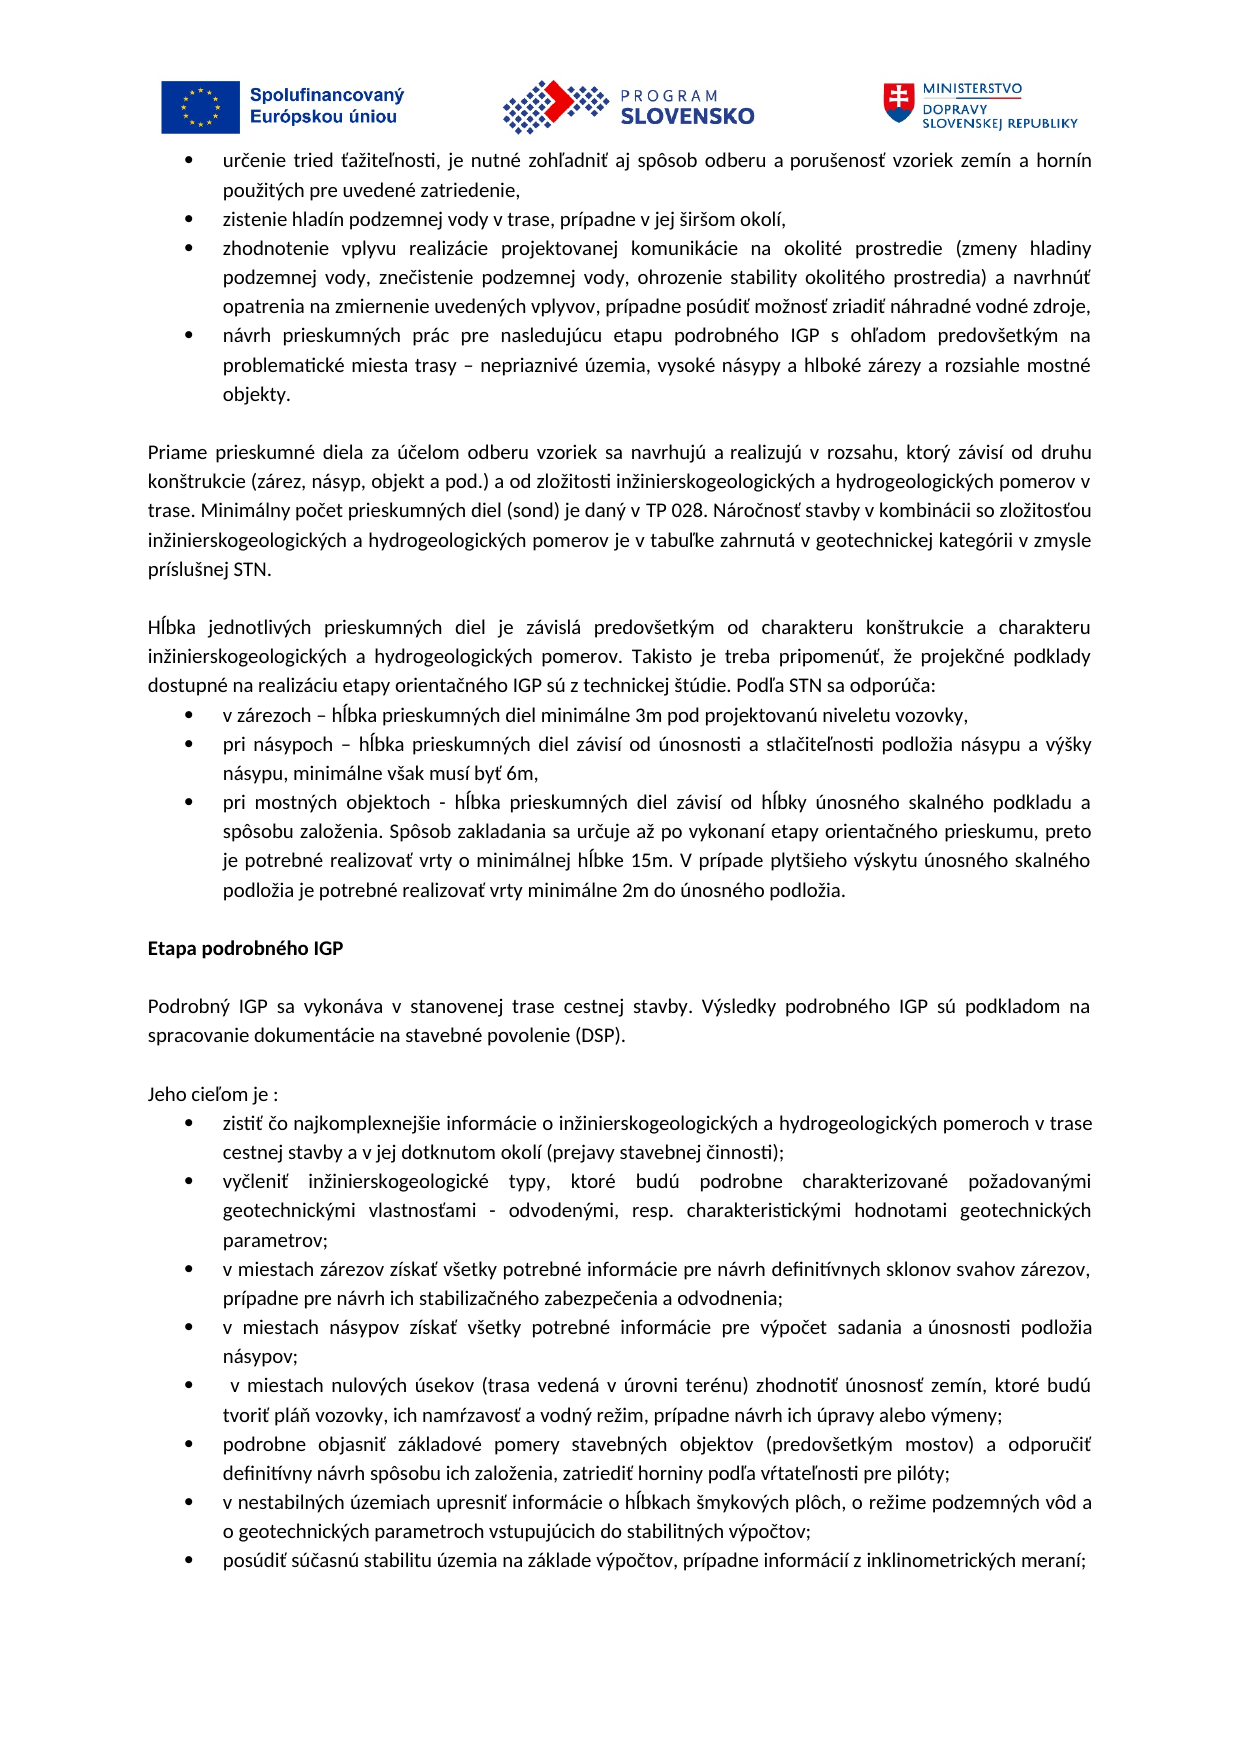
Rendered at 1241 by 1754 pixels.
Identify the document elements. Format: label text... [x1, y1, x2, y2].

list v miestach násypov získať všetky potrebné informácie pre výpočet sadania a únosnosti podložia násypov; [185, 1314, 1093, 1369]
text Priame prieskumné diela za účelom odberu vzoriek sa navrhujú a realizujú v rozsahu, ktorý závisí od druhu konštrukcie (zárez, násyp, objekt a pod.) a od zložitosti inžinierskogeologických a hydrogeologických pomerov v trase. Minimálny počet prieskumných diel (sond) je daný v TP 028. Náročnosť stavby v kombinácii so zložitosťou inžinierskogeologických a hydrogeologických pomerov je v tabuľke zahrnutá v geotechnickej kategórii v zmysle príslušnej STN. [148, 439, 1093, 581]
list podrobne objasniť základové pomery stavebných objektov (predovšetkým mostov) a odporučiť definitívny návrh spôsobu ich založenia, zatriediť horniny podľa vŕtateľnosti pre pilóty; [185, 1431, 1093, 1486]
list v zárezoch – hĺbka prieskumných diel minimálne 3m pod projektovanú niveletu vozovky, [185, 702, 1093, 727]
text Podrobný IGP sa vykonáva v stanovenej trase cestnej stavby. Výsledky podrobného IGP sú podkladom na spracovanie dokumentácie na stavebné povolenie (DSP). [148, 993, 1093, 1048]
picture [147, 73, 1092, 141]
list určenie tried ťažiteľnosti, je nutné zohľadniť aj spôsob odberu a porušenosť vzoriek zemín a hornín použitých pre uvedené zatriedenie, [185, 148, 1093, 202]
list zhodnotenie vplyvu realizácie projektovanej komunikácie na okolité prostredie (zmeny hladiny podzemnej vody, znečistenie podzemnej vody, ohrozenie stability okolitého prostredia) a navrhnúť opatrenia na zmiernenie uvedených vplyvov, prípadne posúdiť možnosť zriadiť náhradné vodné zdroje, [185, 235, 1093, 319]
list pri násypoch – hĺbka prieskumných diel závisí od únosnosti a stlačiteľnosti podložia násypu a výšky násypu, minimálne však musí byť 6m, [185, 731, 1093, 786]
list pri mostných objektoch - hĺbka prieskumných diel závisí od hĺbky únosného skalného podkladu a spôsobu založenia. Spôsob zakladania sa určuje až po vykonaní etapy orientačného prieskumu, preto je potrebné realizovať vrty o minimálnej hĺbke 15m. V prípade plytšieho výskytu únosného skalného podložia je potrebné realizovať vrty minimálne 2m do únosného podložia. [185, 789, 1093, 902]
list v miestach nulových úsekov (trasa vedená v úrovni terénu) zhodnotiť únosnosť zemín, ktoré budú tvoriť pláň vozovky, ich namŕzavosť a vodný režim, prípadne návrh ich úpravy alebo výmeny; [185, 1373, 1093, 1427]
list návrh prieskumných prác pre nasledujúcu etapu podrobného IGP s ohľadom predovšetkým na problematické miesta trasy – nepriaznivé územia, vysoké násypy a hlboké zárezy a rozsiahle mostné objekty. [185, 323, 1093, 406]
list posúdiť súčasnú stabilitu územia na základe výpočtov, prípadne informácií z inklinometrických meraní; [185, 1548, 1093, 1573]
list v miestach zárezov získať všetky potrebné informácie pre návrh definitívnych sklonov svahov zárezov, prípadne pre návrh ich stabilizačného zabezpečenia a odvodnenia; [185, 1256, 1093, 1311]
text Etapa podrobného IGP [148, 935, 1093, 961]
text Jeho cieľom je : [148, 1081, 1093, 1106]
list vyčleniť inžinierskogeologické typy, ktoré budú podrobne charakterizované požadovanými geotechnickými vlastnosťami - odvodenými, resp. charakteristickými hodnotami geotechnických parametrov; [185, 1168, 1093, 1252]
list zistenie hladín podzemnej vody v trase, prípadne v jej širšom okolí, [185, 206, 1093, 231]
text Hĺbka jednotlivých prieskumných diel je závislá predovšetkým od charakteru konštrukcie a charakteru inžinierskogeologických a hydrogeologických pomerov. Takisto je treba pripomenúť, že projekčné podklady dostupné na realizáciu etapy orientačného IGP sú z technickej štúdie. Podľa STN sa odporúča: [148, 614, 1093, 698]
list v nestabilných územiach upresniť informácie o hĺbkach šmykových plôch, o režime podzemných vôd a o geotechnických parametroch vstupujúcich do stabilitných výpočtov; [185, 1489, 1093, 1544]
list zistiť čo najkomplexnejšie informácie o inžinierskogeologických a hydrogeologických pomeroch v trase cestnej stavby a v jej dotknutom okolí (prejavy stavebnej činnosti); [185, 1110, 1093, 1165]
